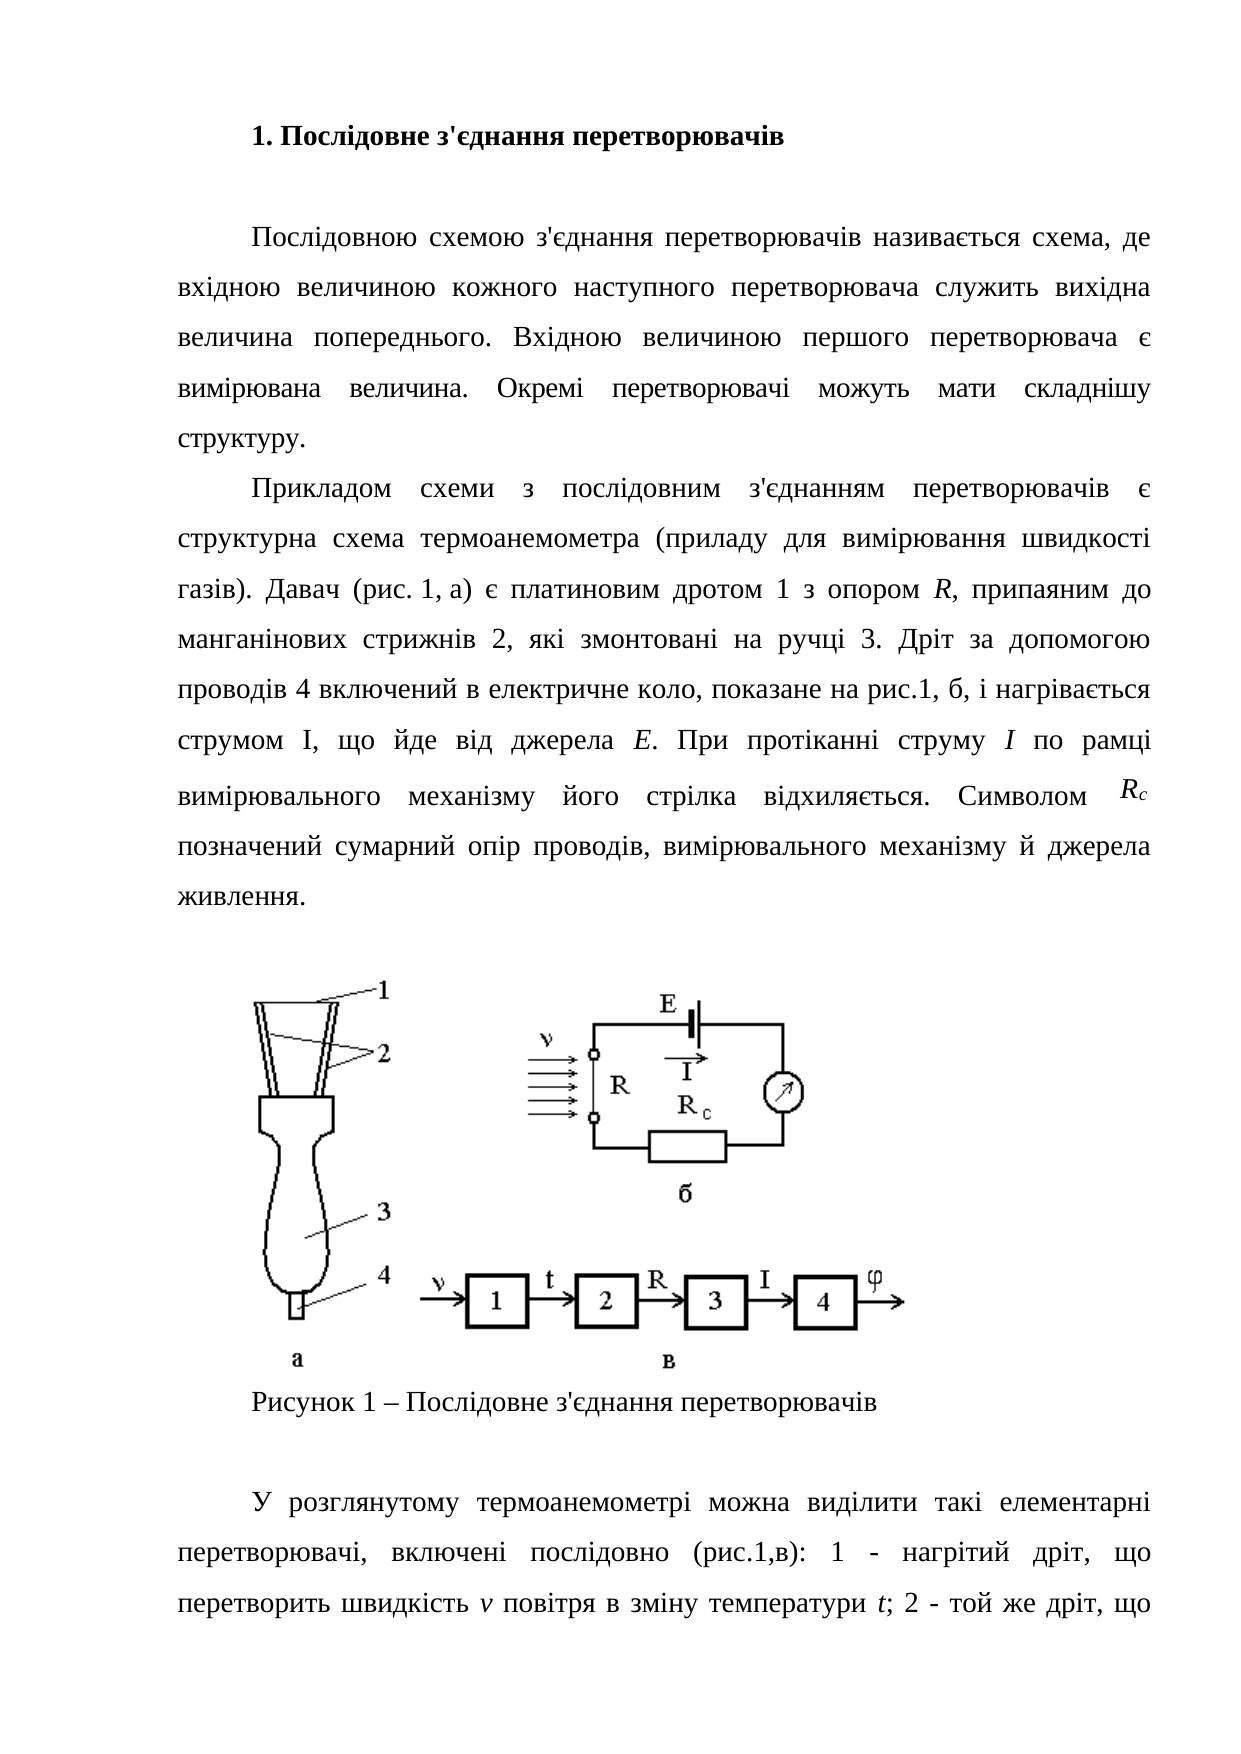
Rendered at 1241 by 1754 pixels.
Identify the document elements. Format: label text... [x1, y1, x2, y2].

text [177, 1484, 1152, 1618]
picture [251, 978, 909, 1373]
text Послідовною схемою з'єднання перетворювачів називається схема, де вхідною величиною кожного наступного перетворювача служить вихідна величина попереднього. Вхідною величиною першого перетворювача є вимірювана величина. Окремі перетворювачі можуть мати складнішу структуру. [177, 219, 1152, 453]
text Прикладом схеми з послідовним з'єднанням перетворювачів є структурна схема термоанемометра (приладу для вимірювання швидкості газів). Давач (рис. 1, а) є платиновим дротом 1 з опором R, припаяним до манганінових стрижнів 2, які змонтовані на ручці 3. Дріт за допомогою проводів 4 включений в електричне коло, показане на рис.1, б, і нагрівається струмом I, що йде від джерела Е. При протіканні струму I по рамці вимірювального механізму його стрілка відхиляється. Символом позначений сумарний опір проводів, вимірювального механізму й джерела живлення. [177, 470, 1152, 912]
text 1. Послідовне з'єднання перетворювачів [177, 118, 1152, 152]
text Рисунок 1 – Послідовне з'єднання перетворювачів [177, 1384, 1152, 1417]
